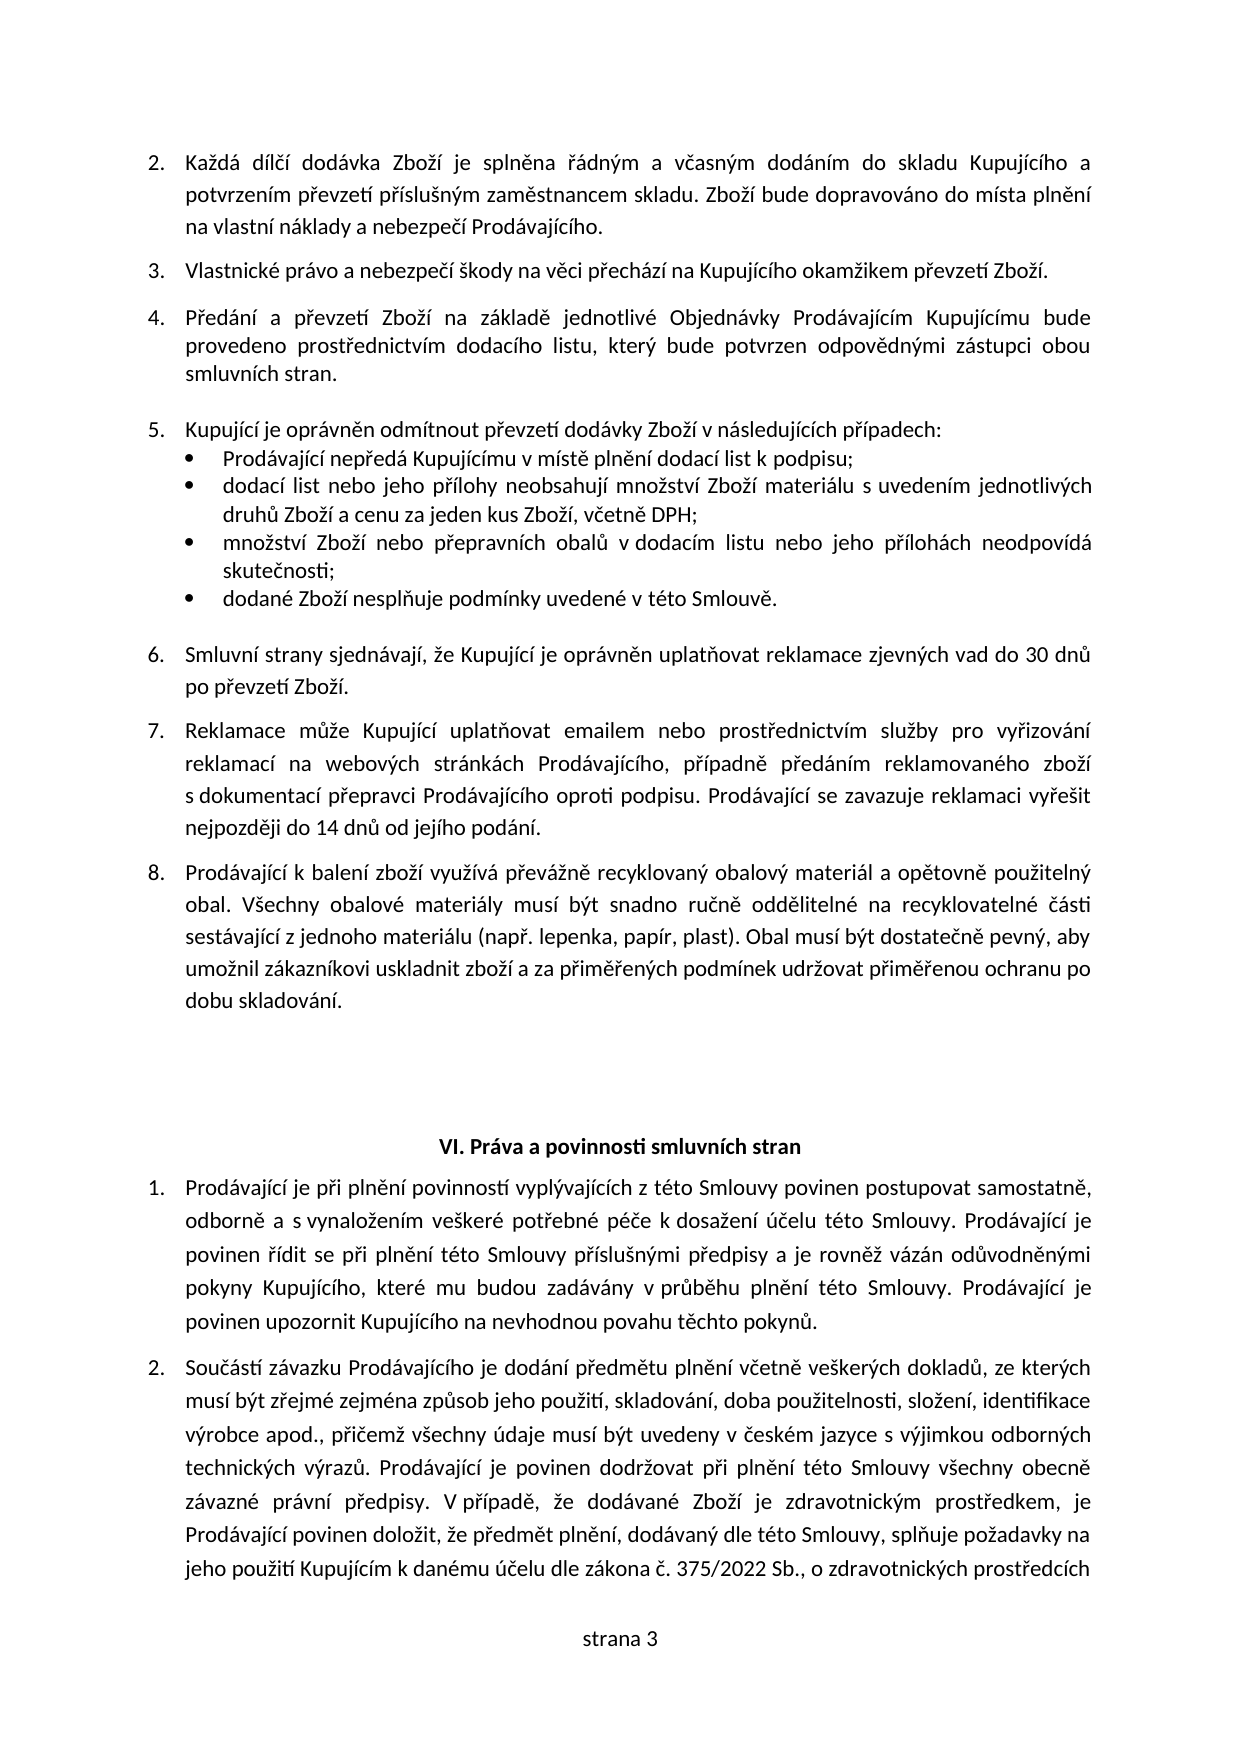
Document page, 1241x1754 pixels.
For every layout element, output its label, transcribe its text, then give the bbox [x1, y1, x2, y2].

list Kupující je oprávněn odmítnout převzetí dodávky Zboží v následujících případech: [148, 416, 1093, 444]
list dodací list nebo jeho přílohy neobsahují množství Zboží materiálu s uvedením jednotlivých druhů Zboží a cenu za jeden kus Zboží, včetně DPH; [185, 472, 1093, 528]
list Smluvní strany sjednávají, že Kupující je oprávněn uplatňovat reklamace zjevných vad do 30 dnů po převzetí Zboží. [147, 640, 1093, 700]
text VI. Práva a povinnosti smluvních stran [148, 1132, 1093, 1160]
list Prodávající nepředá Kupujícímu v místě plnění dodací list k podpisu; [185, 444, 1093, 472]
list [148, 1353, 1093, 1582]
list dodané Zboží nesplňuje podmínky uvedené v této Smlouvě. [185, 584, 1093, 612]
list Vlastnické právo a nebezpečí škody na věci přechází na Kupujícího okamžikem převzetí Zboží. [148, 257, 1093, 285]
list Prodávající k balení zboží využívá převážně recyklovaný obalový materiál a opětovně použitelný obal. Všechny obalové materiály musí být snadno ručně oddělitelné na recyklovatelné části sestávající z jednoho materiálu (např. lepenka, papír, plast). Obal musí být dostatečně pevný, aby umožnil zákazníkovi uskladnit zboží a za přiměřených podmínek udržovat přiměřenou ochranu po dobu skladování. [148, 858, 1093, 1015]
list Reklamace může Kupující uplatňovat emailem nebo prostřednictvím služby pro vyřizování reklamací na webových stránkách Prodávajícího, případně předáním reklamovaného zboží s dokumentací přepravci Prodávajícího oproti podpisu. Prodávající se zavazuje reklamaci vyřešit nejpozději do 14 dnů od jejího podání. [147, 717, 1093, 841]
list Předání a převzetí Zboží na základě jednotlivé Objednávky Prodávajícím Kupujícímu bude provedeno prostřednictvím dodacího listu, který bude potvrzen odpovědnými zástupci obou smluvních stran. [148, 303, 1093, 388]
list množství Zboží nebo přepravních obalů v dodacím listu nebo jeho přílohách neodpovídá skutečnosti; [185, 528, 1093, 584]
list Každá dílčí dodávka Zboží je splněna řádným a včasným dodáním do skladu Kupujícího a potvrzením převzetí příslušným zaměstnancem skladu. Zboží bude dopravováno do místa plnění na vlastní náklady a nebezpečí Prodávajícího. [148, 148, 1093, 240]
list Prodávající je při plnění povinností vyplývajících z této Smlouvy povinen postupovat samostatně, odborně a s vynaložením veškeré potřebné péče k dosažení účelu této Smlouvy. Prodávající je povinen řídit se při plnění této Smlouvy příslušnými předpisy a je rovněž vázán odůvodněnými pokyny Kupujícího, které mu budou zadávány v průběhu plnění této Smlouvy. Prodávající je povinen upozornit Kupujícího na nevhodnou povahu těchto pokynů. [148, 1173, 1093, 1335]
